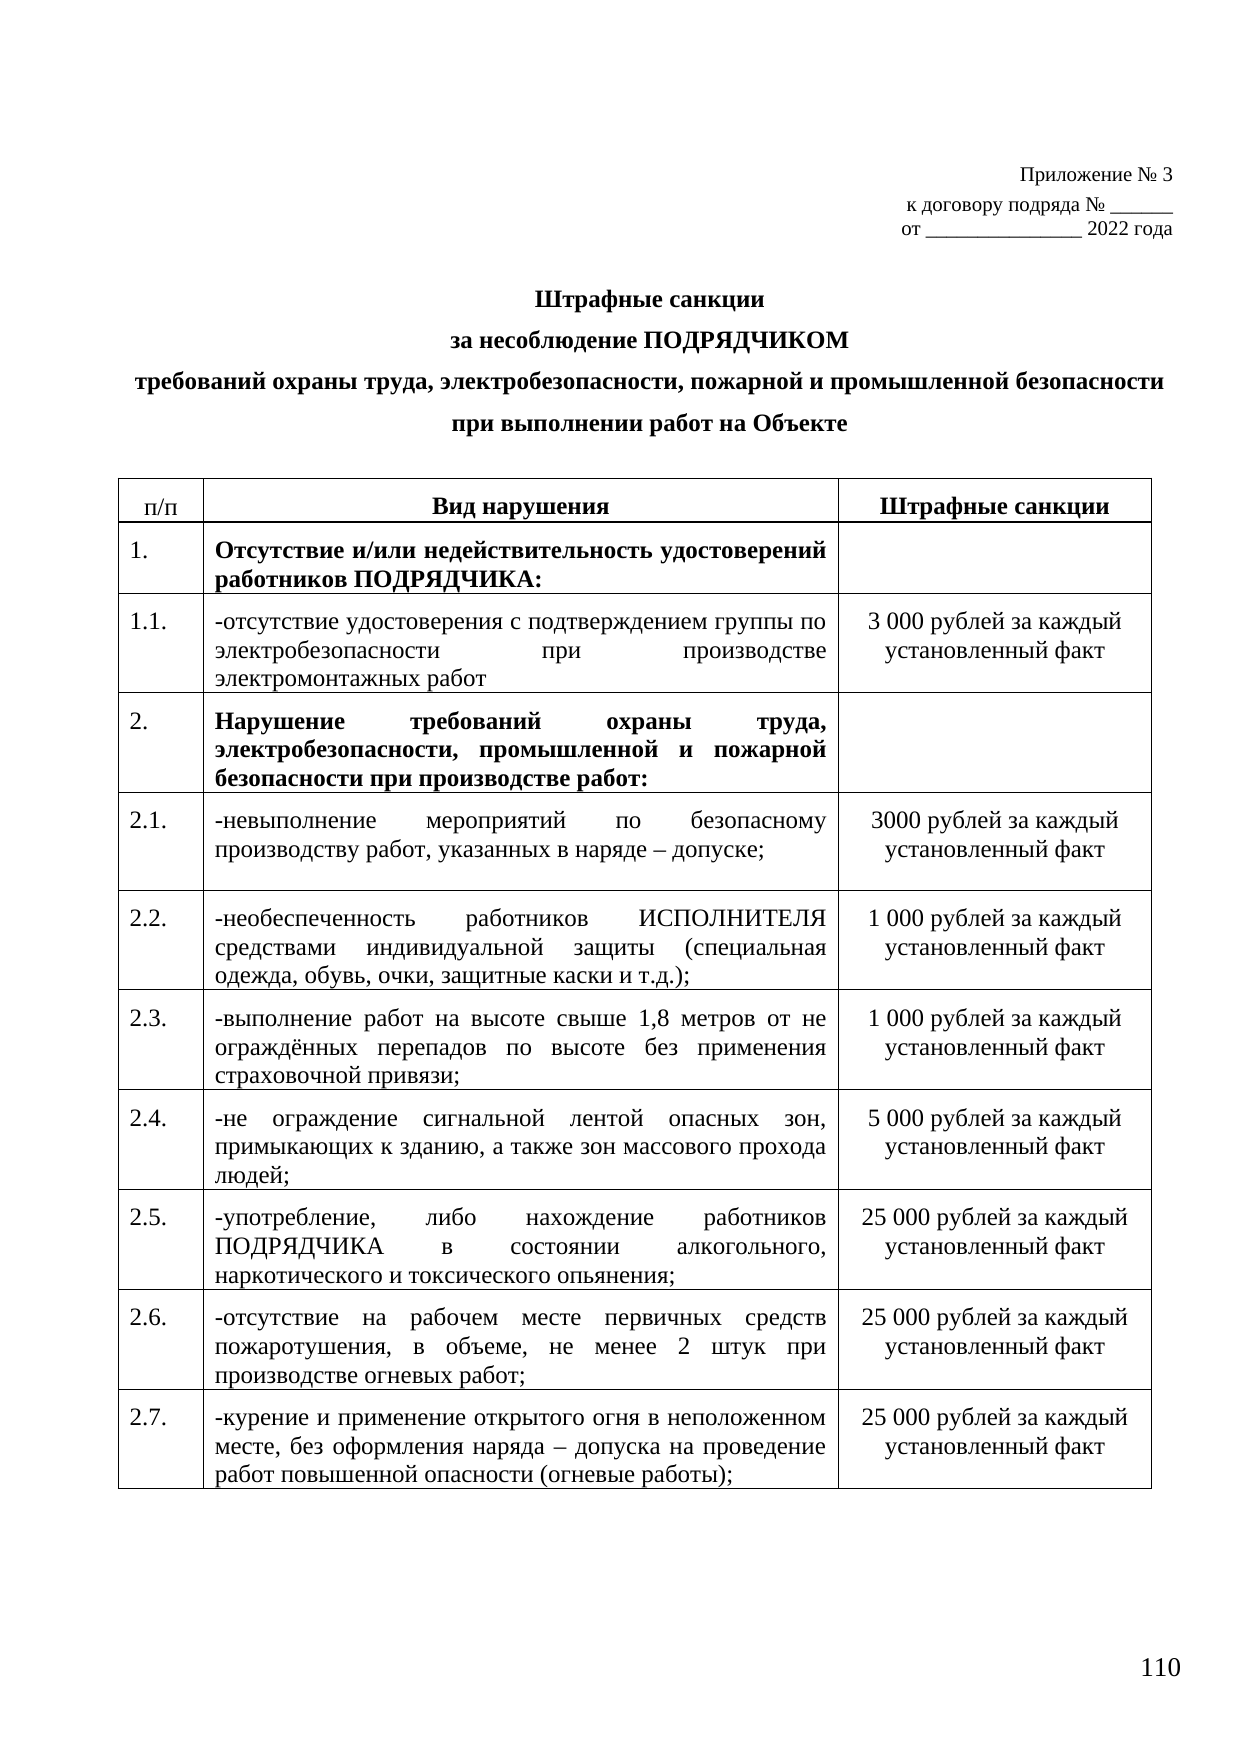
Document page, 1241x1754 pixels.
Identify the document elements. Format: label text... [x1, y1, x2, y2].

table_cell 3 000 рублей за каждый установленный факт [839, 594, 1151, 692]
table_cell -отсутствие удостоверения с подтверждением группы по электробезопасности при производстве электромонтажных работ [204, 594, 838, 692]
table_cell -выполнение работ на высоте свыше 1,8 метров от не ограждённых перепадов по высоте без применения страховочной привязи; [204, 990, 838, 1089]
table_cell 2.2. [119, 891, 203, 989]
table_cell 2.4. [119, 1090, 203, 1189]
table_cell Отсутствие и/или недействительность удостоверений работников ПОДРЯДЧИКА: [204, 523, 838, 592]
table_cell -необеспеченность работников ИСПОЛНИТЕЛЯ средствами индивидуальной защиты (специальная одежда, обувь, очки, защитные каски и т.д.); [204, 891, 838, 989]
table_header Вид нарушения [204, 479, 838, 521]
text Приложение № 3 [694, 162, 1173, 186]
table_cell 25 000 рублей за каждый установленный факт [839, 1390, 1151, 1488]
table_header п/п [119, 479, 203, 521]
table_cell 1 000 рублей за каждый установленный факт [839, 990, 1151, 1089]
table_cell 25 000 рублей за каждый установленный факт [839, 1190, 1151, 1289]
text от _______________ 2022 года [694, 216, 1173, 240]
table_cell 2.3. [119, 990, 203, 1089]
table_cell [839, 693, 1151, 792]
table_cell 2.1. [119, 793, 203, 889]
table_cell -употребление, либо нахождение работников ПОДРЯДЧИКА в состоянии алкогольного, наркотического и токсического опьянения; [204, 1190, 838, 1289]
table_cell Нарушение требований охраны труда, электробезопасности, промышленной и пожарной безопасности при производстве работ: [204, 693, 838, 792]
table_cell 2.5. [119, 1190, 203, 1289]
table_cell 25 000 рублей за каждый установленный факт [839, 1290, 1151, 1388]
table_cell 1 000 рублей за каждый установленный факт [839, 891, 1151, 989]
table_header Штрафные санкции [839, 479, 1151, 521]
text требований охраны труда, электробезопасности, пожарной и промышленной безопасности [118, 366, 1181, 395]
table_cell 2.6. [119, 1290, 203, 1388]
table_cell -невыполнение мероприятий по безопасному производству работ, указанных в наряде – допуске; [204, 793, 838, 889]
table_cell [839, 523, 1151, 592]
table_cell -не ограждение сигнальной лентой опасных зон, примыкающих к зданию, а также зон массового прохода людей; [204, 1090, 838, 1189]
table_cell -курение и применение открытого огня в неположенном месте, без оформления наряда – допуска на проведение работ повышенной опасности (огневые работы); [204, 1390, 838, 1488]
table_cell 3000 рублей за каждый установленный факт [839, 793, 1151, 889]
text за несоблюдение ПОДРЯДЧИКОМ [118, 325, 1181, 354]
table_cell 1.1. [119, 594, 203, 692]
table_cell -отсутствие на рабочем месте первичных средств пожаротушения, в объеме, не менее 2 штук при производстве огневых работ; [204, 1290, 838, 1388]
table_cell 1. [119, 523, 203, 592]
table_cell 2.7. [119, 1390, 203, 1488]
text при выполнении работ на Объекте [118, 408, 1181, 436]
table_cell 2. [119, 693, 203, 792]
table_cell 5 000 рублей за каждый установленный факт [839, 1090, 1151, 1189]
text Штрафные санкции [118, 284, 1181, 313]
text к договору подряда № ______ [694, 192, 1173, 216]
